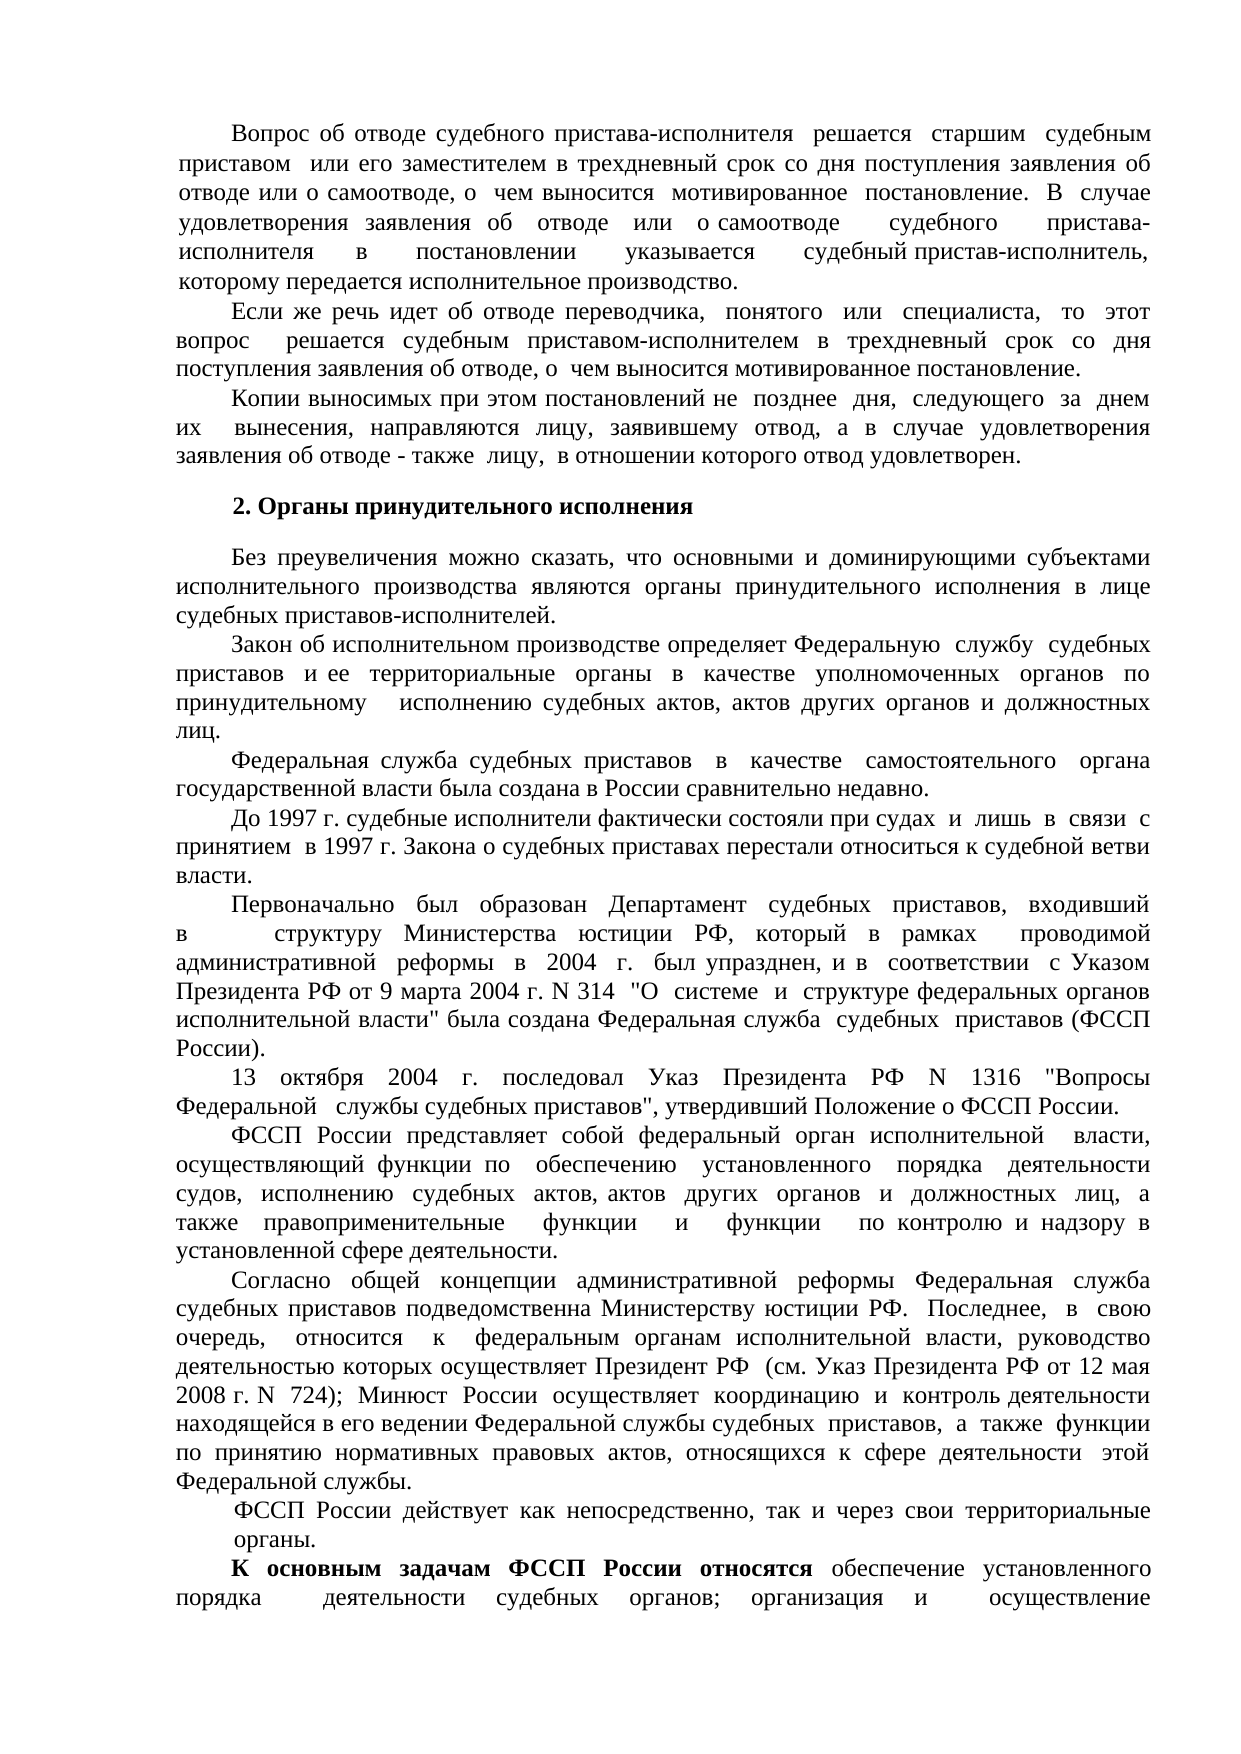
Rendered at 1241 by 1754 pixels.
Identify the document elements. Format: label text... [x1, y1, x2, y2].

text Закон об исполнительном производстве определяет Федеральную службу судебных приставов и ее территориальные органы в качестве уполномоченных органов по принудительному исполнению судебных актов, актов других органов и должностных лиц. [176, 629, 1152, 744]
text Федеральная служба судебных приставов в качестве самостоятельного органа государственной власти была создана в России сравнительно недавно. [176, 745, 1152, 802]
text До 1997 г. судебные исполнители фактически состояли при судах и лишь в связи с принятием в 1997 г. Закона о судебных приставах перестали относиться к судебной ветви власти. [176, 803, 1152, 889]
text Согласно общей концепции административной реформы Федеральная служба судебных приставов подведомственна Министерству юстиции РФ. Последнее, в свою очередь, относится к федеральным органам исполнительной власти, руководство деятельностью которых осуществляет Президент РФ (см. Указ Президента РФ от 12 мая 2008 г. N 724); Минюст России осуществляет координацию и контроль деятельности находящейся в его ведении Федеральной службы судебных приставов, а также функции по принятию нормативных правовых актов, относящихся к сфере деятельности этой Федеральной службы. [176, 1265, 1152, 1495]
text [176, 1553, 1152, 1611]
text 13 октября 2004 г. последовал Указ Президента РФ N 1316 "Вопросы Федеральной службы судебных приставов", утвердивший Положение о ФССП России. [176, 1062, 1152, 1120]
text Копии выносимых при этом постановлений не позднее дня, следующего за днем их вынесения, направляются лицу, заявившему отвод, а в случае удовлетворения заявления об отводе - также лицу, в отношении которого отвод удовлетворен. [176, 383, 1152, 469]
text Вопрос об отводе судебного пристава-исполнителя решается старшим судебным приставом или его заместителем в трехдневный срок со дня поступления заявления об отводе или о самоотводе, о чем выносится мотивированное постановление. В случае удовлетворения заявления об отводе или о самоотводе судебного пристава-исполнителя в постановлении указывается судебный пристав-исполнитель, которому передается исполнительное производство. [178, 118, 1152, 295]
text Первоначально был образован Департамент судебных приставов, входивший в структуру Министерства юстиции РФ, который в рамках проводимой административной реформы в 2004 г. был упразднен, и в соответствии с Указом Президента РФ от 9 марта 2004 г. N 314 "О системе и структуре федеральных органов исполнительной власти" была создана Федеральная служба судебных приставов (ФССП России). [176, 889, 1152, 1062]
text 2. Органы принудительного исполнения [177, 491, 954, 520]
text Без преувеличения можно сказать, что основными и доминирующими субъектами исполнительного производства являются органы принудительного исполнения в лице судебных приставов-исполнителей. [176, 542, 1152, 629]
text ФССП России представляет собой федеральный орган исполнительной власти, осуществляющий функции по обеспечению установленного порядка деятельности судов, исполнению судебных актов, актов других органов и должностных лиц, а также правоприменительные функции и функции по контролю и надзору в установленной сфере деятельности. [176, 1121, 1152, 1264]
text Если же речь идет об отводе переводчика, понятого или специалиста, то этот вопрос решается судебным приставом-исполнителем в трехдневный срок со дня поступления заявления об отводе, о чем выносится мотивированное постановление. [176, 296, 1152, 382]
text ФССП России действует как непосредственно, так и через свои территориальные органы. [233, 1495, 1152, 1553]
